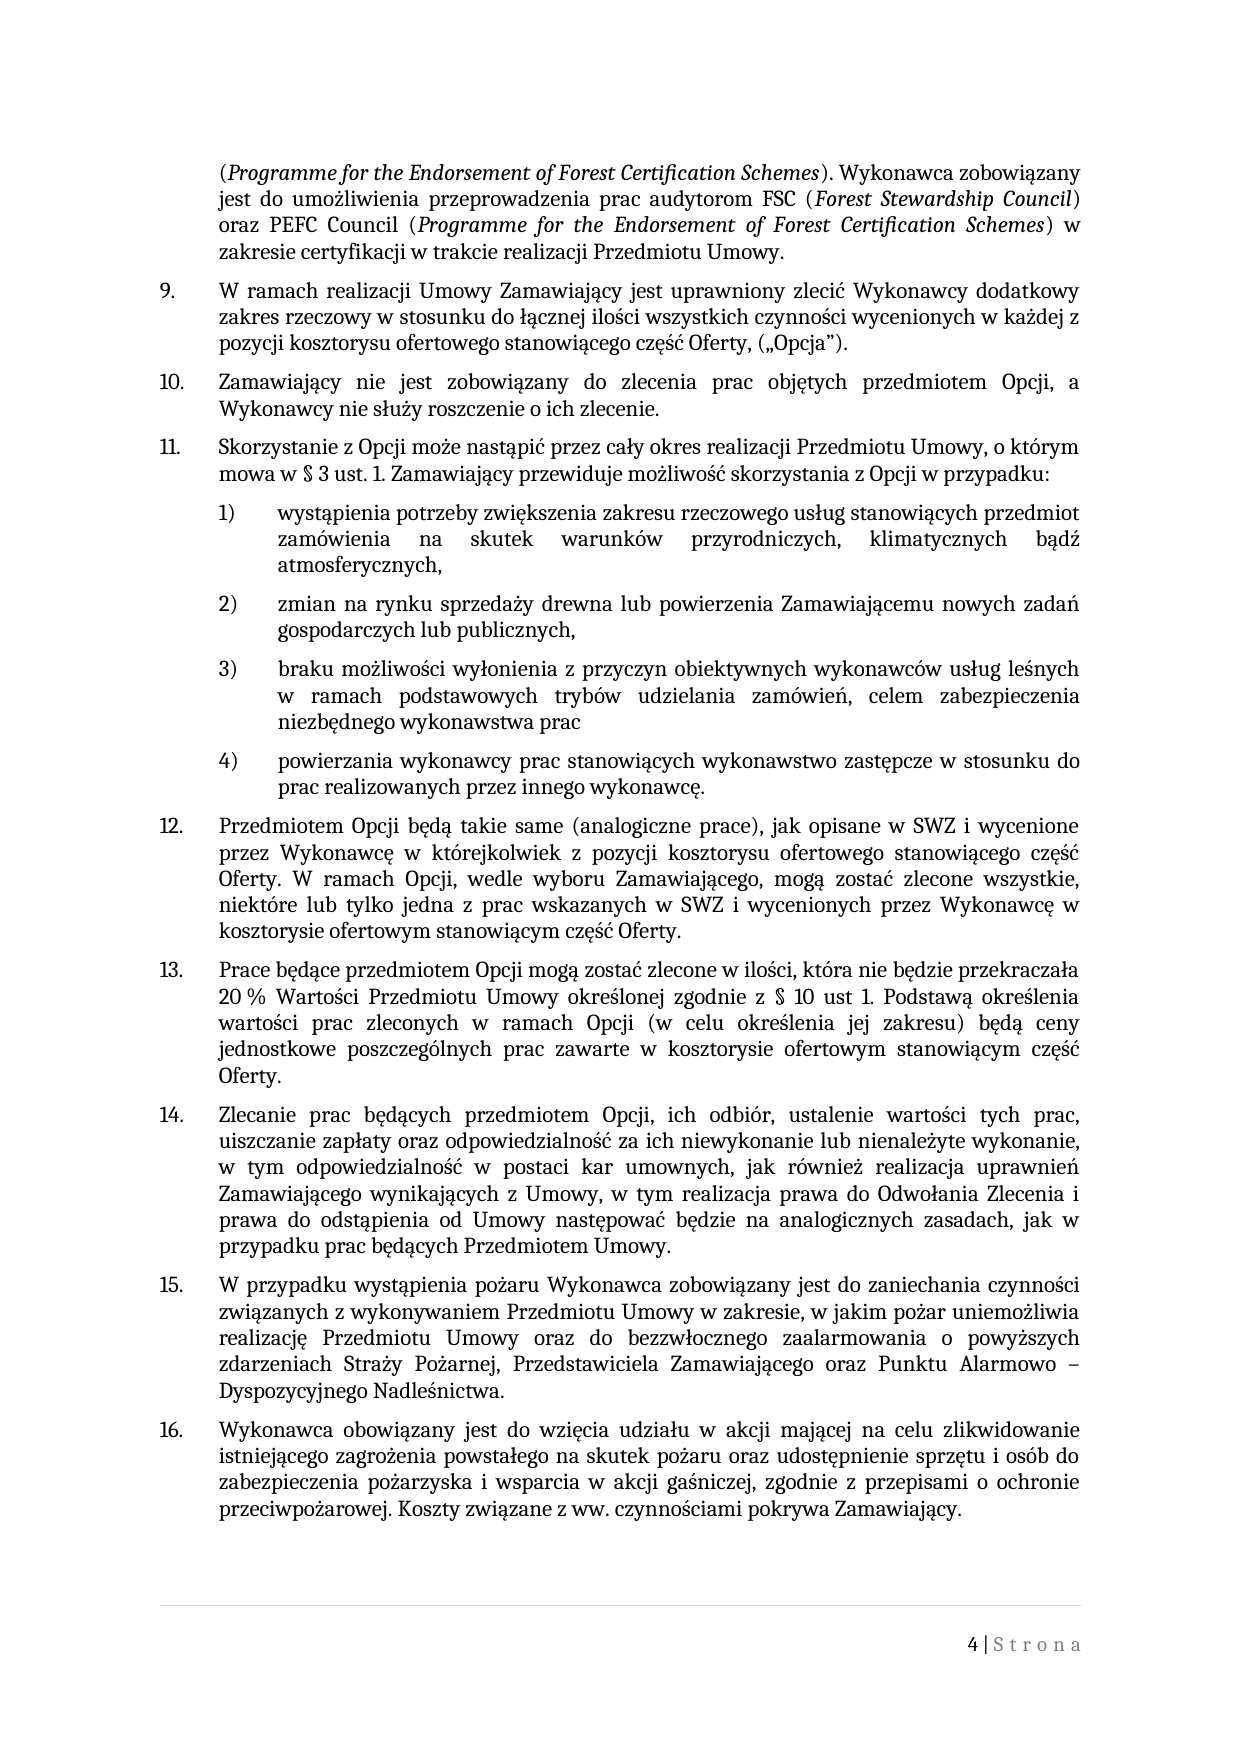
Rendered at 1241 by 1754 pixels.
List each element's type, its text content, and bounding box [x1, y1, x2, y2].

list braku możliwości wyłonienia z przyczyn obiektywnych wykonawców usług leśnych w ramach podstawowych trybów udzielania zamówień, celem zabezpieczenia niezbędnego wykonawstwa prac [218, 656, 1081, 735]
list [159, 159, 1081, 265]
list zmian na rynku sprzedaży drewna lub powierzenia Zamawiającemu nowych zadań gospodarczych lub publicznych, [218, 591, 1081, 644]
list Zamawiający nie jest zobowiązany do zlecenia prac objętych przedmiotem Opcji, a Wykonawcy nie służy roszczenie o ich zlecenie. [159, 369, 1081, 422]
list powierzania wykonawcy prac stanowiących wykonawstwo zastępcze w stosunku do prac realizowanych przez innego wykonawcę. [218, 748, 1081, 800]
list Przedmiotem Opcji będą takie same (analogiczne prace), jak opisane w SWZ i wycenione przez Wykonawcę w którejkolwiek z pozycji kosztorysu ofertowego stanowiącego część Oferty. W ramach Opcji, wedle wyboru Zamawiającego, mogą zostać zlecone wszystkie, niektóre lub tylko jedna z prac wskazanych w SWZ i wycenionych przez Wykonawcę w kosztorysie ofertowym stanowiącym część Oferty. [159, 813, 1081, 945]
list Zlecanie prac będących przedmiotem Opcji, ich odbiór, ustalenie wartości tych prac, uiszczanie zapłaty oraz odpowiedzialność za ich niewykonanie lub nienależyte wykonanie, w tym odpowiedzialność w postaci kar umownych, jak również realizacja uprawnień Zamawiającego wynikających z Umowy, w tym realizacja prawa do Odwołania Zlecenia i prawa do odstąpienia od Umowy następować będzie na analogicznych zasadach, jak w przypadku prac będących Przedmiotem Umowy. [159, 1101, 1081, 1259]
list Wykonawca obowiązany jest do wzięcia udziału w akcji mającej na celu zlikwidowanie istniejącego zagrożenia powstałego na skutek pożaru oraz udostępnienie sprzętu i osób do zabezpieczenia pożarzyska i wsparcia w akcji gaśniczej, zgodnie z przepisami o ochronie przeciwpożarowej. Koszty związane z ww. czynnościami pokrywa Zamawiający. [159, 1416, 1081, 1522]
list Prace będące przedmiotem Opcji mogą zostać zlecone w ilości, która nie będzie przekraczała 20 % Wartości Przedmiotu Umowy określonej zgodnie z § 10 ust 1. Podstawą określenia wartości prac zleconych w ramach Opcji (w celu określenia jej zakresu) będą ceny jednostkowe poszczególnych prac zawarte w kosztorysie ofertowym stanowiącym część Oferty. [159, 957, 1081, 1089]
list Skorzystanie z Opcji może nastąpić przez cały okres realizacji Przedmiotu Umowy, o którym mowa w § 3 ust. 1. Zamawiający przewiduje możliwość skorzystania z Opcji w przypadku: [159, 434, 1081, 487]
list W ramach realizacji Umowy Zamawiający jest uprawniony zlecić Wykonawcy dodatkowy zakres rzeczowy w stosunku do łącznej ilości wszystkich czynności wycenionych w każdej z pozycji kosztorysu ofertowego stanowiącego część Oferty, („Opcja”). [159, 277, 1081, 356]
list wystąpienia potrzeby zwiększenia zakresu rzeczowego usług stanowiących przedmiot zamówienia na skutek warunków przyrodniczych, klimatycznych bądź atmosferycznych, [218, 499, 1081, 578]
list W przypadku wystąpienia pożaru Wykonawca zobowiązany jest do zaniechania czynności związanych z wykonywaniem Przedmiotu Umowy w zakresie, w jakim pożar uniemożliwia realizację Przedmiotu Umowy oraz do bezzwłocznego zaalarmowania o powyższych zdarzeniach Straży Pożarnej, Przedstawiciela Zamawiającego oraz Punktu Alarmowo – Dyspozycyjnego Nadleśnictwa. [159, 1272, 1081, 1404]
